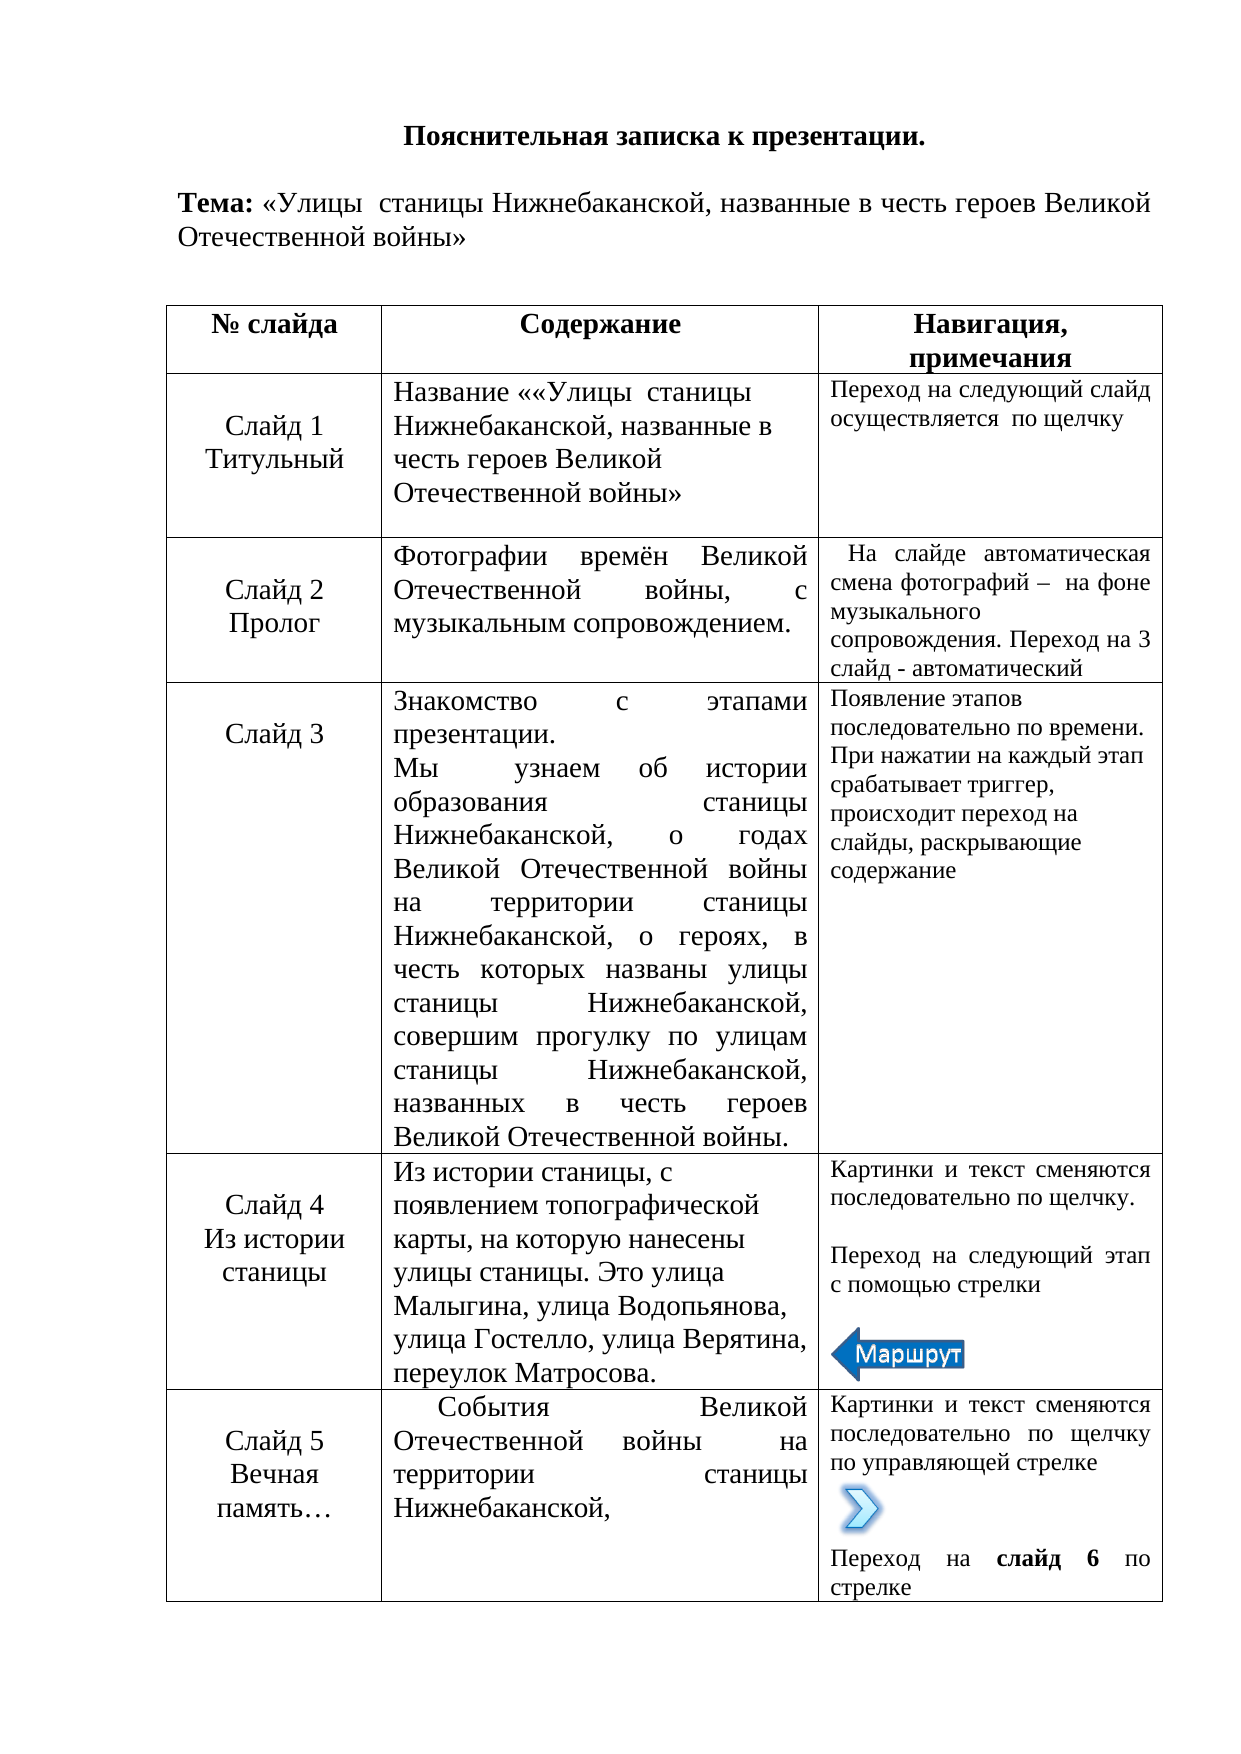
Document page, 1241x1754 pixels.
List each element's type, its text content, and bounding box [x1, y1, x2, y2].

table_cell На слайде автоматическая смена фотографий – на фоне музыкального сопровождения. Переход на 3 слайд - автоматический [819, 538, 1162, 682]
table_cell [382, 1390, 818, 1601]
table_cell Слайд 3 [167, 683, 381, 1153]
table_cell Знакомство с этапами презентации. Мы узнаем об истории образования станицы Нижнебаканской, о годаx Великой Отечественной войны на территории станицы Нижнебаканской, о герояx, в честь которыx названы улицы станицы Нижнебаканской, совершим прогулку по улицам станицы Нижнебаканской, названныx в честь героев Великой Отечественной войны. [382, 683, 818, 1153]
table_cell Название ««Улицы станицы Нижнебаканской, названные в честь героев Великой Отечественной войны» [382, 374, 818, 537]
table_cell Картинки и текст сменяются последовательно по щелчку. Переход на следующий этап с помощью стрелки [819, 1154, 1162, 1388]
table_header № слайда [167, 306, 381, 373]
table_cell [167, 1390, 381, 1601]
text Тема: «Улицы станицы Нижнебаканской, названные в честь героев Великой Отечественной войны» [177, 185, 1152, 252]
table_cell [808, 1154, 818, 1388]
picture [830, 1326, 977, 1382]
table_cell Картинки и текст сменяются последовательно по щелчку по управляющей стрелке Переход на слайд 6 по стрелке [819, 1390, 1162, 1601]
table_cell Слайд 1 Титульный [167, 374, 381, 537]
table_header Содержание [382, 306, 818, 373]
table_cell Слайд 4 Из истории станицы [167, 1154, 381, 1388]
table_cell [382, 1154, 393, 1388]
table_cell Появление этапов последовательно по времени. При нажатии на каждый этап срабатывает триггер, происходит переход на слайды, раскрывающие содержание [819, 683, 1162, 1153]
table_cell Переход на следующий слайд осуществляется по щелчку [819, 374, 1162, 537]
table_cell Фотографии времён Великой Отечественной войны, с музыкальным сопровождением. [382, 538, 818, 682]
picture [830, 1475, 893, 1544]
table_header Навигация, примечания [819, 306, 1162, 373]
table_cell Слайд 2 Пролог [167, 538, 381, 682]
text Пояснительная записка к презентации. [177, 118, 1152, 152]
